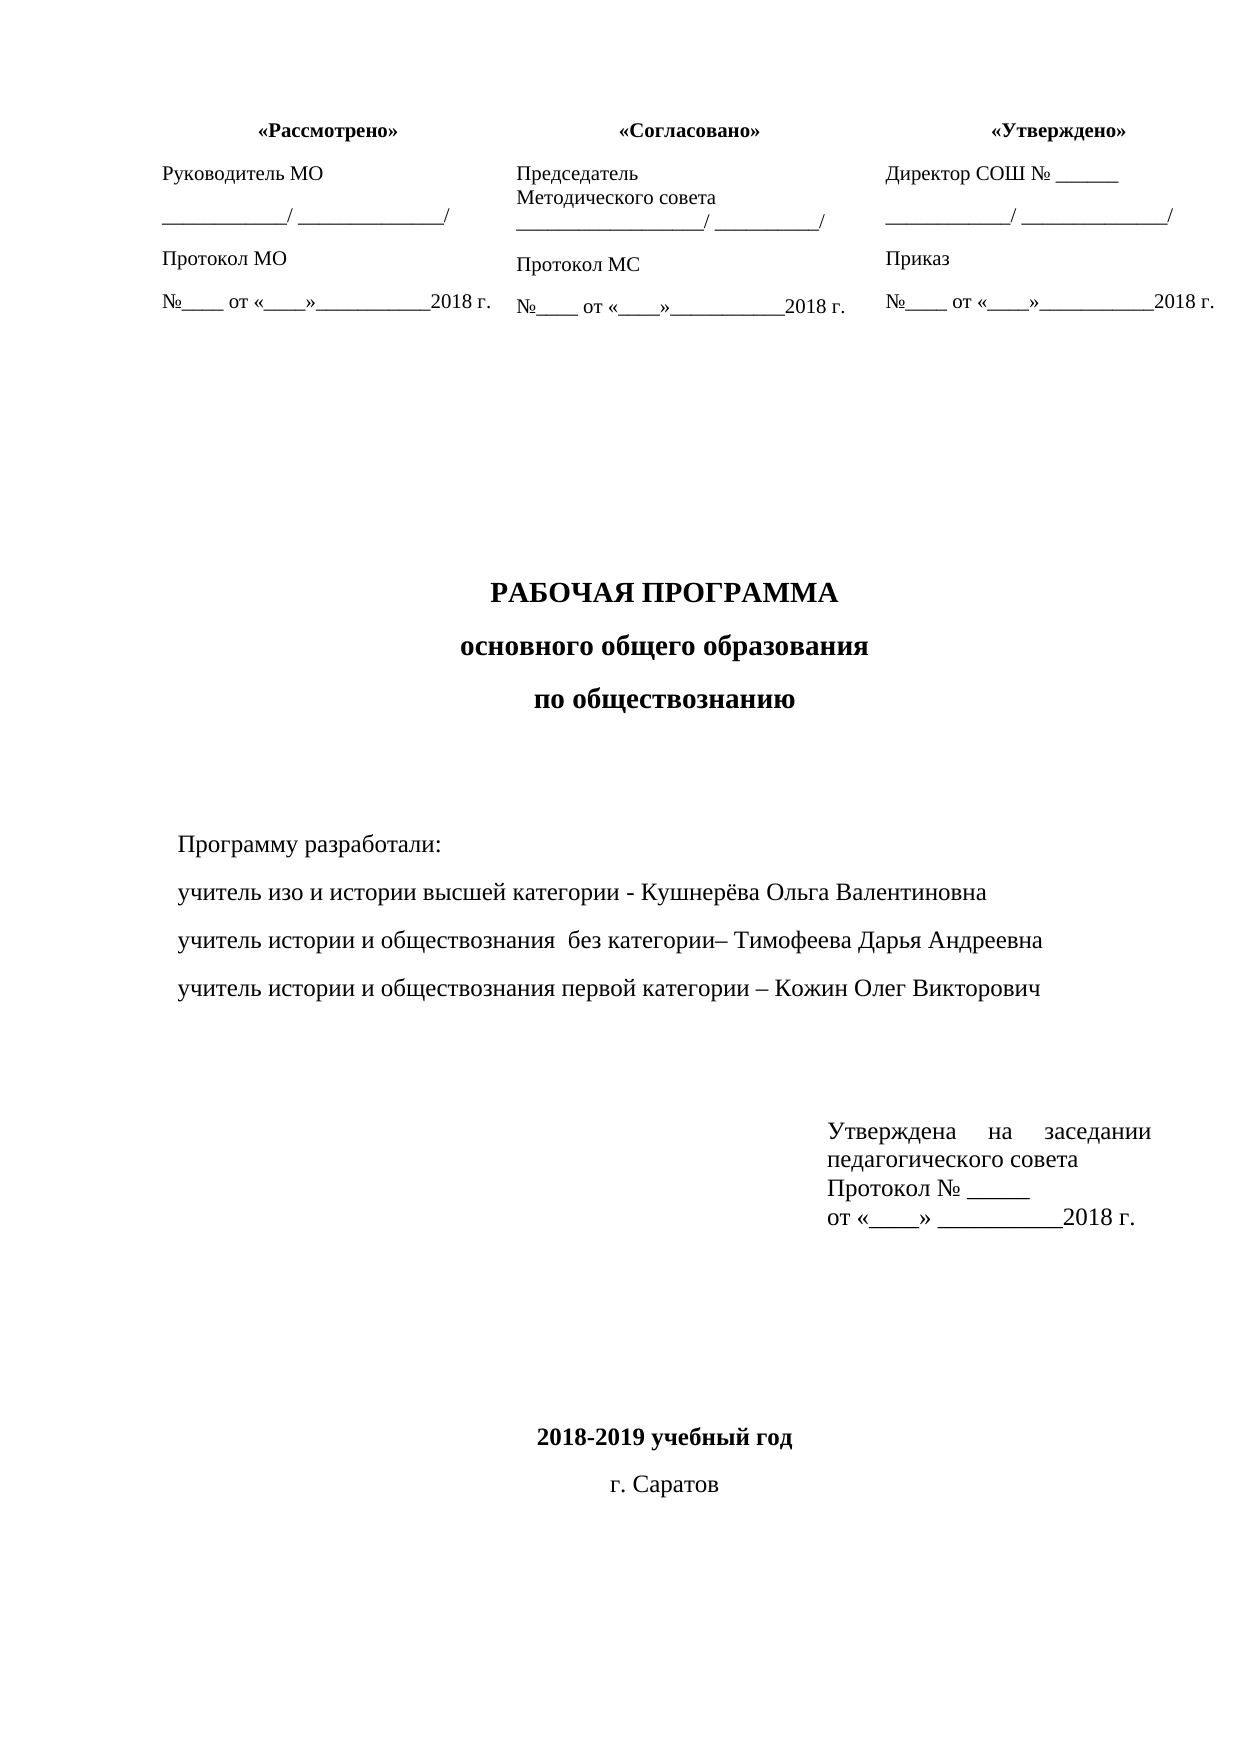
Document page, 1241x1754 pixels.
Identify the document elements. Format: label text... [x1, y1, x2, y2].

table_header «Рассмотрено» Руководитель МО ____________/ ______________/ Протокол МО №____ от «____»___________2018 г. [151, 118, 505, 337]
text РАБОЧАЯ ПРОГРАММА [177, 576, 1152, 609]
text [177, 1469, 1152, 1498]
text учитель истории и обществознания без категории– Тимофеева Дарья Андреевна [177, 925, 1152, 954]
table_header «Согласовано» Председатель Методического совета __________________/ __________/ Протокол МС №____ от «____»___________2018 г. [505, 118, 874, 337]
text 2018-2019 учебный год [177, 1422, 1152, 1450]
text учитель истории и обществознания первой категории – Кожин Олег Викторович [177, 973, 1152, 1001]
text Программу разработали: [177, 829, 1152, 858]
text от «____» __________2018 г. [827, 1202, 1152, 1231]
text основного общего образования [177, 628, 1152, 662]
text Протокол № _____ [827, 1173, 1152, 1202]
text учитель изо и истории высшей категории - Кушнерёва Ольга Валентиновна [177, 877, 1152, 906]
text Утверждена на заседании педагогического совета [827, 1116, 1152, 1173]
table_header «Утверждено» Директор СОШ № ______ ____________/ ______________/ Приказ №____ от «____»___________2018 г. [874, 118, 1240, 337]
text по обществознанию [177, 681, 1152, 715]
